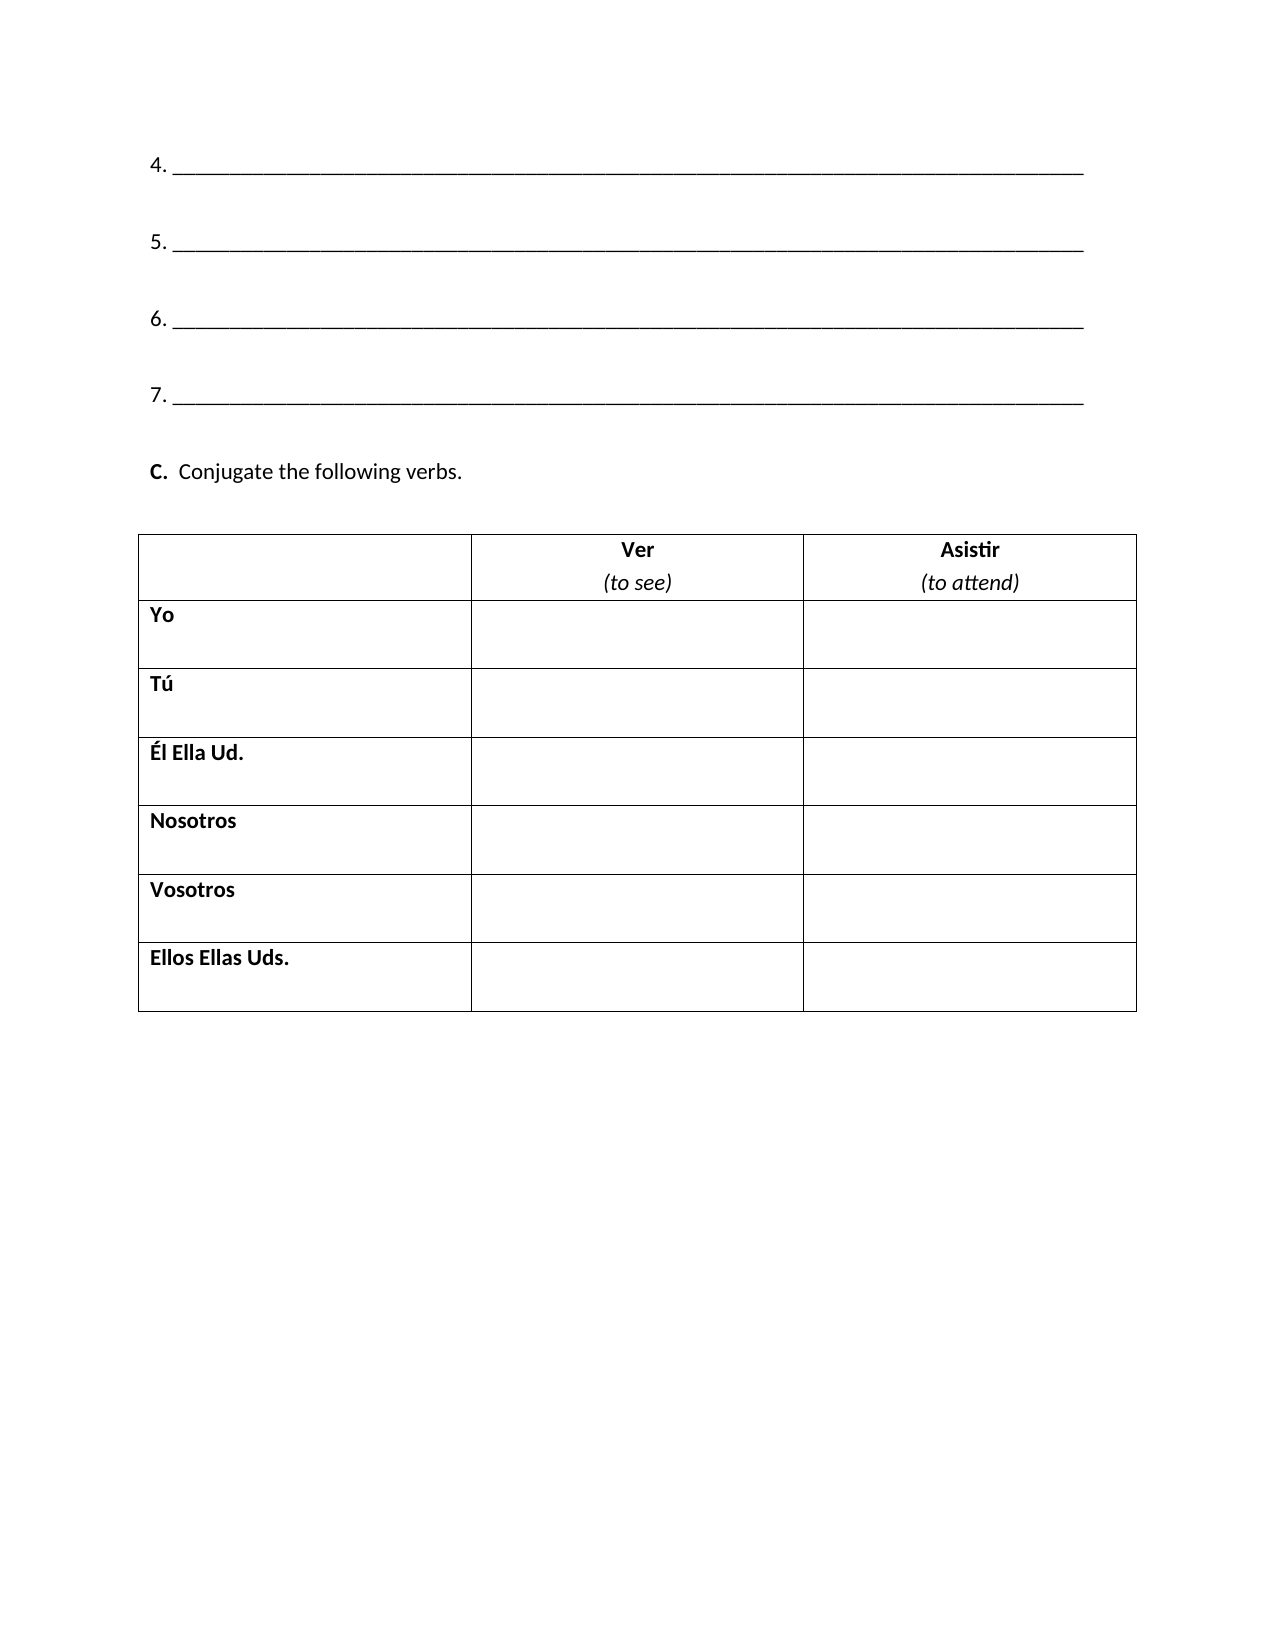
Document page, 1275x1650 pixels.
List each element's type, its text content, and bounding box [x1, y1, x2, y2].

text C. Conjugate the following verbs. [150, 457, 1125, 486]
table_cell Ellos Ellas Uds. [139, 943, 471, 1011]
table_cell Vosotros [139, 875, 471, 942]
table_cell Él Ella Ud. [139, 738, 471, 805]
table_cell Nosotros [139, 806, 471, 874]
table_cell [804, 875, 1136, 942]
table_cell [472, 738, 803, 805]
table_cell [472, 601, 803, 668]
table_header Asistir (to attend) [804, 535, 1136, 599]
table_cell [472, 669, 803, 737]
table_header [139, 535, 471, 599]
table_cell [804, 738, 1136, 805]
text 6. ________________________________________________________________________________ [150, 304, 1125, 332]
table_cell [472, 875, 803, 942]
table_cell Tú [139, 669, 471, 737]
table_cell [804, 601, 1136, 668]
table_cell Yo [139, 601, 471, 668]
table_header Ver (to see) [472, 535, 803, 599]
table_cell [472, 806, 803, 874]
text 7. ________________________________________________________________________________ [150, 381, 1125, 409]
table_cell [804, 806, 1136, 874]
table_cell [804, 669, 1136, 737]
text 5. ________________________________________________________________________________ [150, 227, 1125, 255]
table_cell [472, 943, 803, 1011]
table_cell [804, 943, 1136, 1011]
text 4. ________________________________________________________________________________ [150, 150, 1125, 178]
